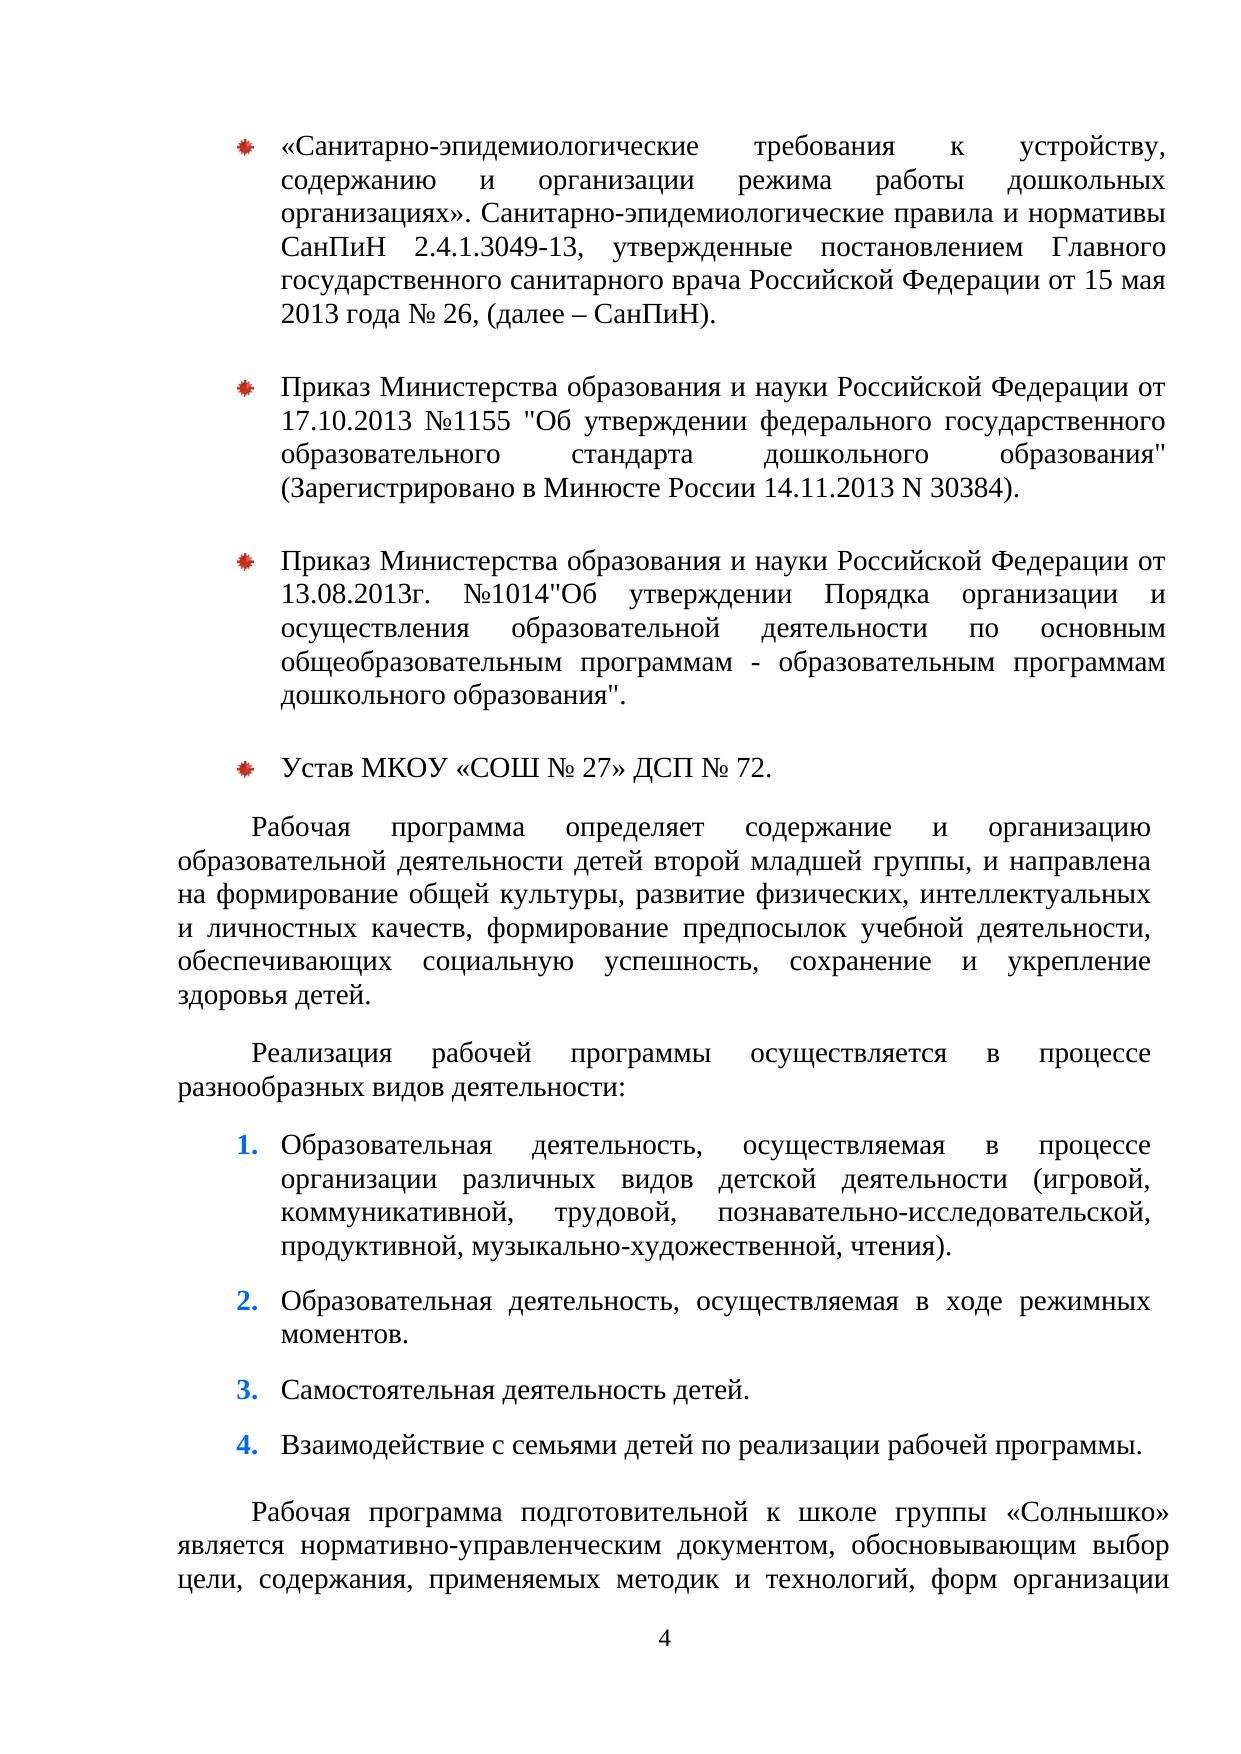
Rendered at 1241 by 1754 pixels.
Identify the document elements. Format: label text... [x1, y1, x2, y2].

list Устав МКОУ «СОШ № 27» ДСП № 72. [236, 751, 1167, 784]
picture [237, 553, 254, 571]
list Приказ Министерства образования и науки Российской Федерации от 17.10.2013 №1155 "Об утверждении федерального государственного образовательного стандарта дошкольного образования" (Зарегистрировано в Минюсте России 14.11.2013 N 30384). [236, 369, 1167, 503]
list Взаимодействие с семьями детей по реализации рабочей программы. [236, 1427, 1152, 1460]
list Образовательная деятельность, осуществляемая в процессе организации различных видов детской деятельности (игровой, коммуникативной, трудовой, познавательно-исследовательской, продуктивной, музыкально-художественной, чтения). [236, 1127, 1152, 1262]
list Приказ Министерства образования и науки Российской Федерации от 13.08.2013г. №1014"Об утверждении Порядка организации и осуществления образовательной деятельности по основным общеобразовательным программам - образовательным программам дошкольного образования". [236, 543, 1167, 711]
text Реализация рабочей программы осуществляется в процессе разнообразных видов деятельности: [177, 1035, 1152, 1102]
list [177, 1494, 1170, 1594]
list Самостоятельная деятельность детей. [236, 1372, 1152, 1405]
picture [237, 139, 254, 156]
list Образовательная деятельность, осуществляемая в ходе режимных моментов. [236, 1283, 1152, 1350]
picture [237, 761, 254, 778]
list «Санитарно-эпидемиологические требования к устройству, содержанию и организации режима работы дошкольных организациях». Санитарно-эпидемиологические правила и нормативы СанПиН 2.4.1.3049-13, утвержденные постановлением Главного государственного санитарного врача Российской Федерации от 15 мая 2013 года № 26, (далее – СанПиН). [236, 128, 1167, 329]
text Рабочая программа определяет содержание и организацию образовательной деятельности детей второй младшей группы, и направлена на формирование общей культуры, развитие физических, интеллектуальных и личностных качеств, формирование предпосылок учебной деятельности, обеспечивающих социальную успешность, сохранение и укрепление здоровья детей. [177, 809, 1152, 1010]
picture [237, 380, 254, 397]
